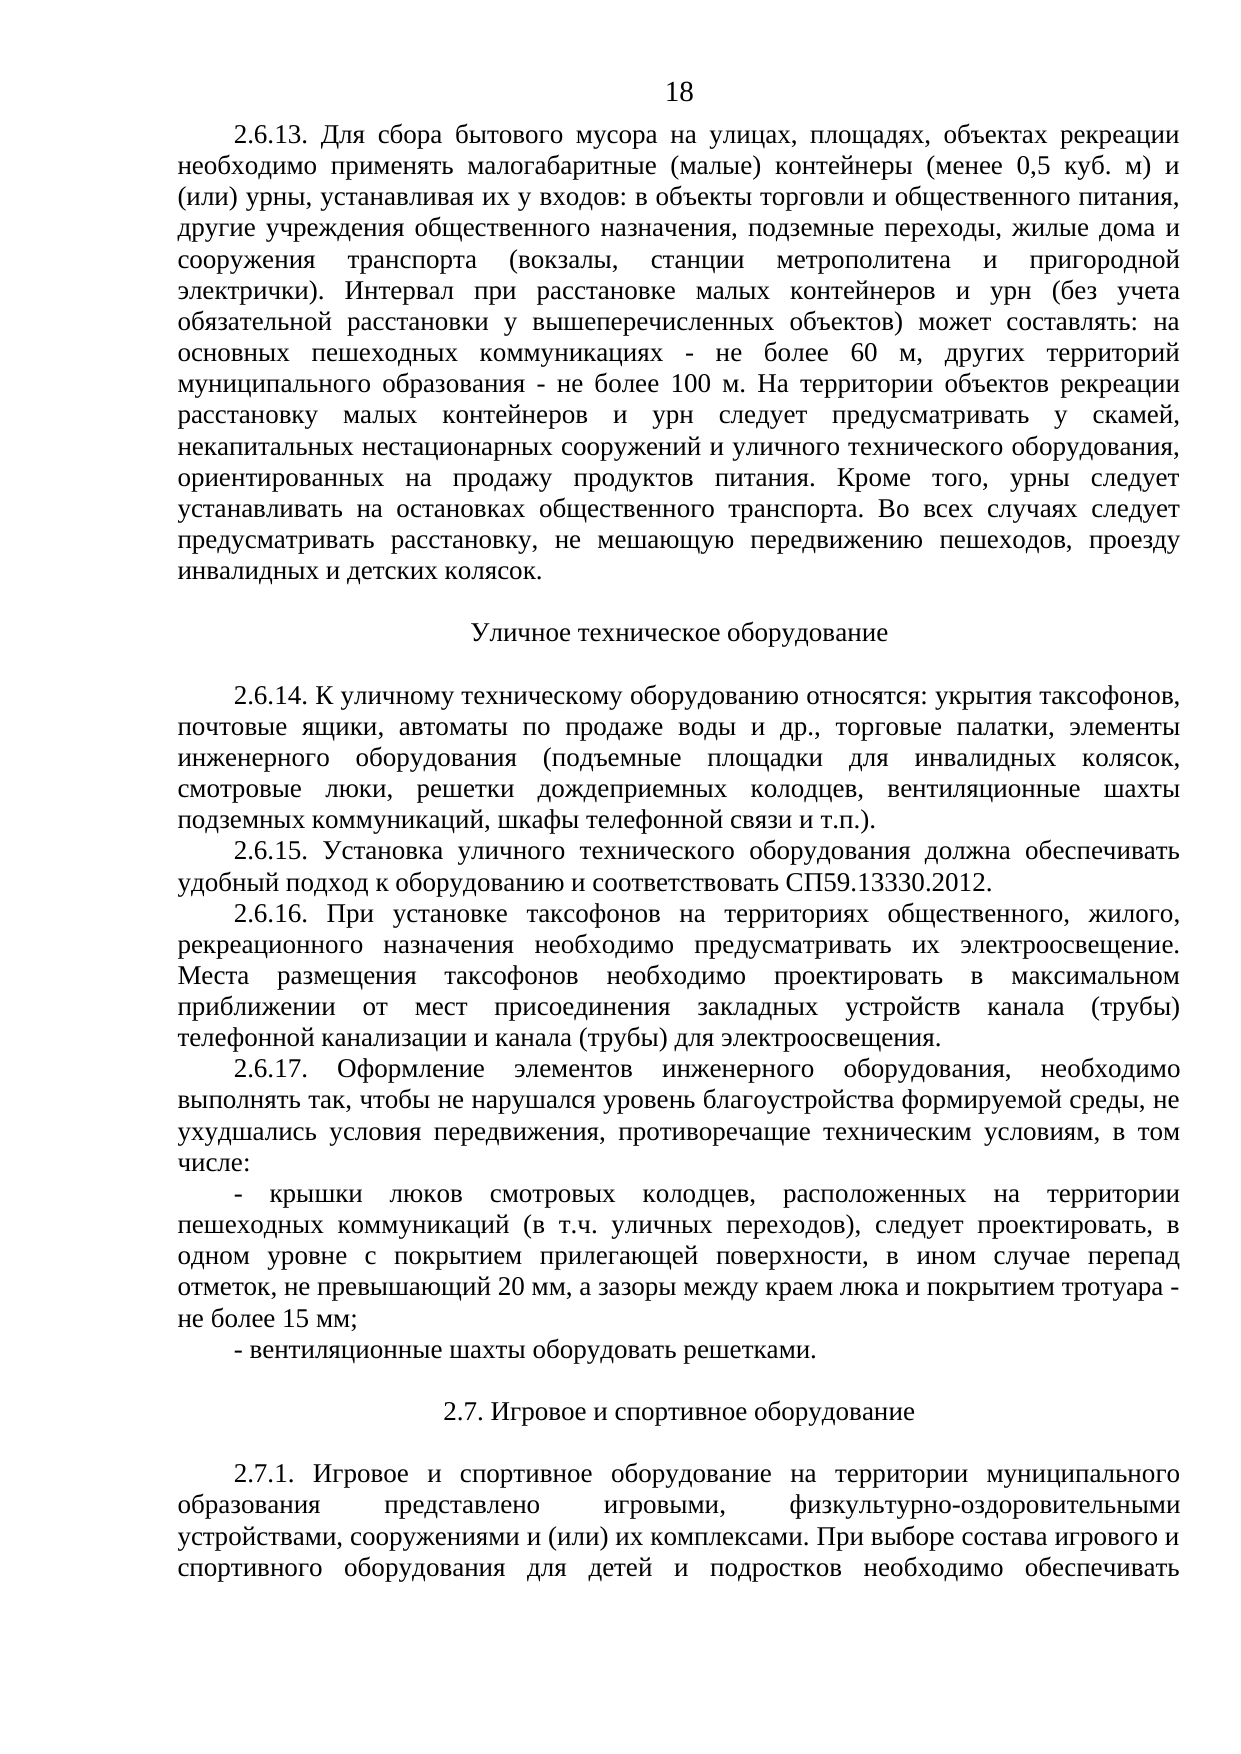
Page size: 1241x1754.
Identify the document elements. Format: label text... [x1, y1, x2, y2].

text - крышки люков смотровых колодцев, расположенных на территории пешеходных коммуникаций (в т.ч. уличных переходов), следует проектировать, в одном уровне с покрытием прилегающей поверхности, в ином случае перепад отметок, не превышающий , а зазоры между краем люка и покрытием тротуара - не более ; [177, 1177, 1181, 1333]
text 2.6.16. При установке таксофонов на территориях общественного, жилого, рекреационного назначения необходимо предусматривать их электроосвещение. Места размещения таксофонов необходимо проектировать в максимальном приближении от мест присоединения закладных устройств канала (трубы) телефонной канализации и канала (трубы) для электроосвещения. [177, 897, 1181, 1052]
text Уличное техническое оборудование [177, 616, 1181, 648]
text - вентиляционные шахты оборудовать решетками. [177, 1333, 1181, 1364]
text 2.7. Игровое и спортивное оборудование [177, 1395, 1181, 1426]
text 2.6.13. Для сбора бытового мусора на улицах, площадях, объектах рекреации необходимо применять малогабаритные (малые) контейнеры (менее ) и (или) урны, устанавливая их у входов: в объекты торговли и общественного питания, другие учреждения общественного назначения, подземные переходы, жилые дома и сооружения транспорта (вокзалы, станции метрополитена и пригородной электрички). Интервал при расстановке малых контейнеров и урн (без учета обязательной расстановки у вышеперечисленных объектов) может составлять: на основных пешеходных коммуникациях - не более , других территорий муниципального образования - не более . На территории объектов рекреации расстановку малых контейнеров и урн следует предусматривать у скамей, некапитальных нестационарных сооружений и уличного технического оборудования, ориентированных на продажу продуктов питания. Кроме того, урны следует устанавливать на остановках общественного транспорта. Во всех случаях следует предусматривать расстановку, не мешающую передвижению пешеходов, проезду инвалидных и детских колясок. [177, 118, 1181, 585]
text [177, 1457, 1181, 1582]
text 2.6.15. Установка уличного технического оборудования должна обеспечивать удобный подход к оборудованию и соответствовать СП59.13330.2012. [177, 834, 1181, 897]
text 2.6.17. Оформление элементов инженерного оборудования, необходимо выполнять так, чтобы не нарушался уровень благоустройства формируемой среды, не ухудшались условия передвижения, противоречащие техническим условиям, в том числе: [177, 1052, 1181, 1177]
text 2.6.14. К уличному техническому оборудованию относятся: укрытия таксофонов, почтовые ящики, автоматы по продаже воды и др., торговые палатки, элементы инженерного оборудования (подъемные площадки для инвалидных колясок, смотровые люки, решетки дождеприемных колодцев, вентиляционные шахты подземных коммуникаций, шкафы телефонной связи и т.п.). [177, 679, 1181, 834]
